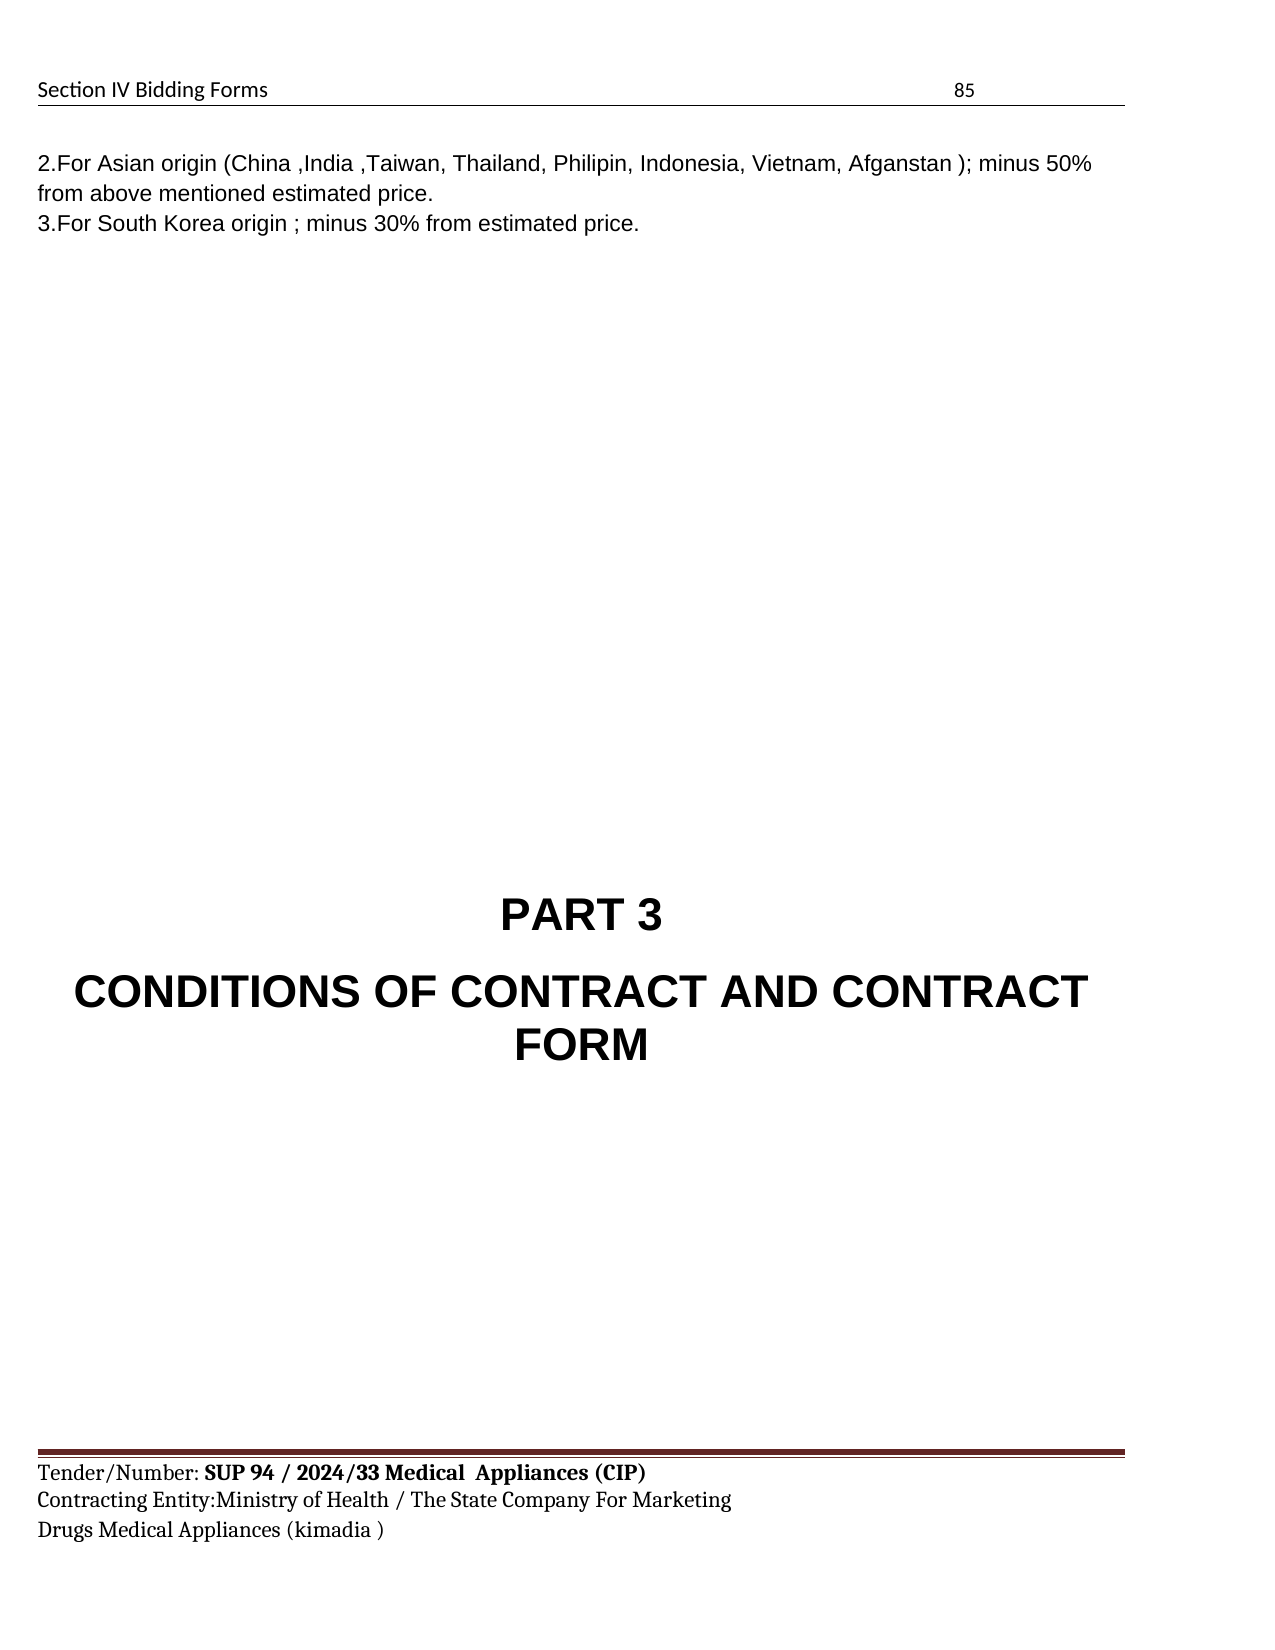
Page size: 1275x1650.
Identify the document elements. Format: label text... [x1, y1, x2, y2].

text 2.For Asian origin (China ,India ,Taiwan, Thailand, Philipin, Indonesia, Vietnam, Afganstan ); minus 50% from above mentioned estimated price. [37, 150, 1125, 207]
text 3.For South Korea origin ; minus 30% from estimated price. [37, 210, 1125, 237]
text PART 3 [37, 887, 1125, 940]
text CONDITIONS OF CONTRACT AND CONTRACT FORM [37, 965, 1125, 1070]
